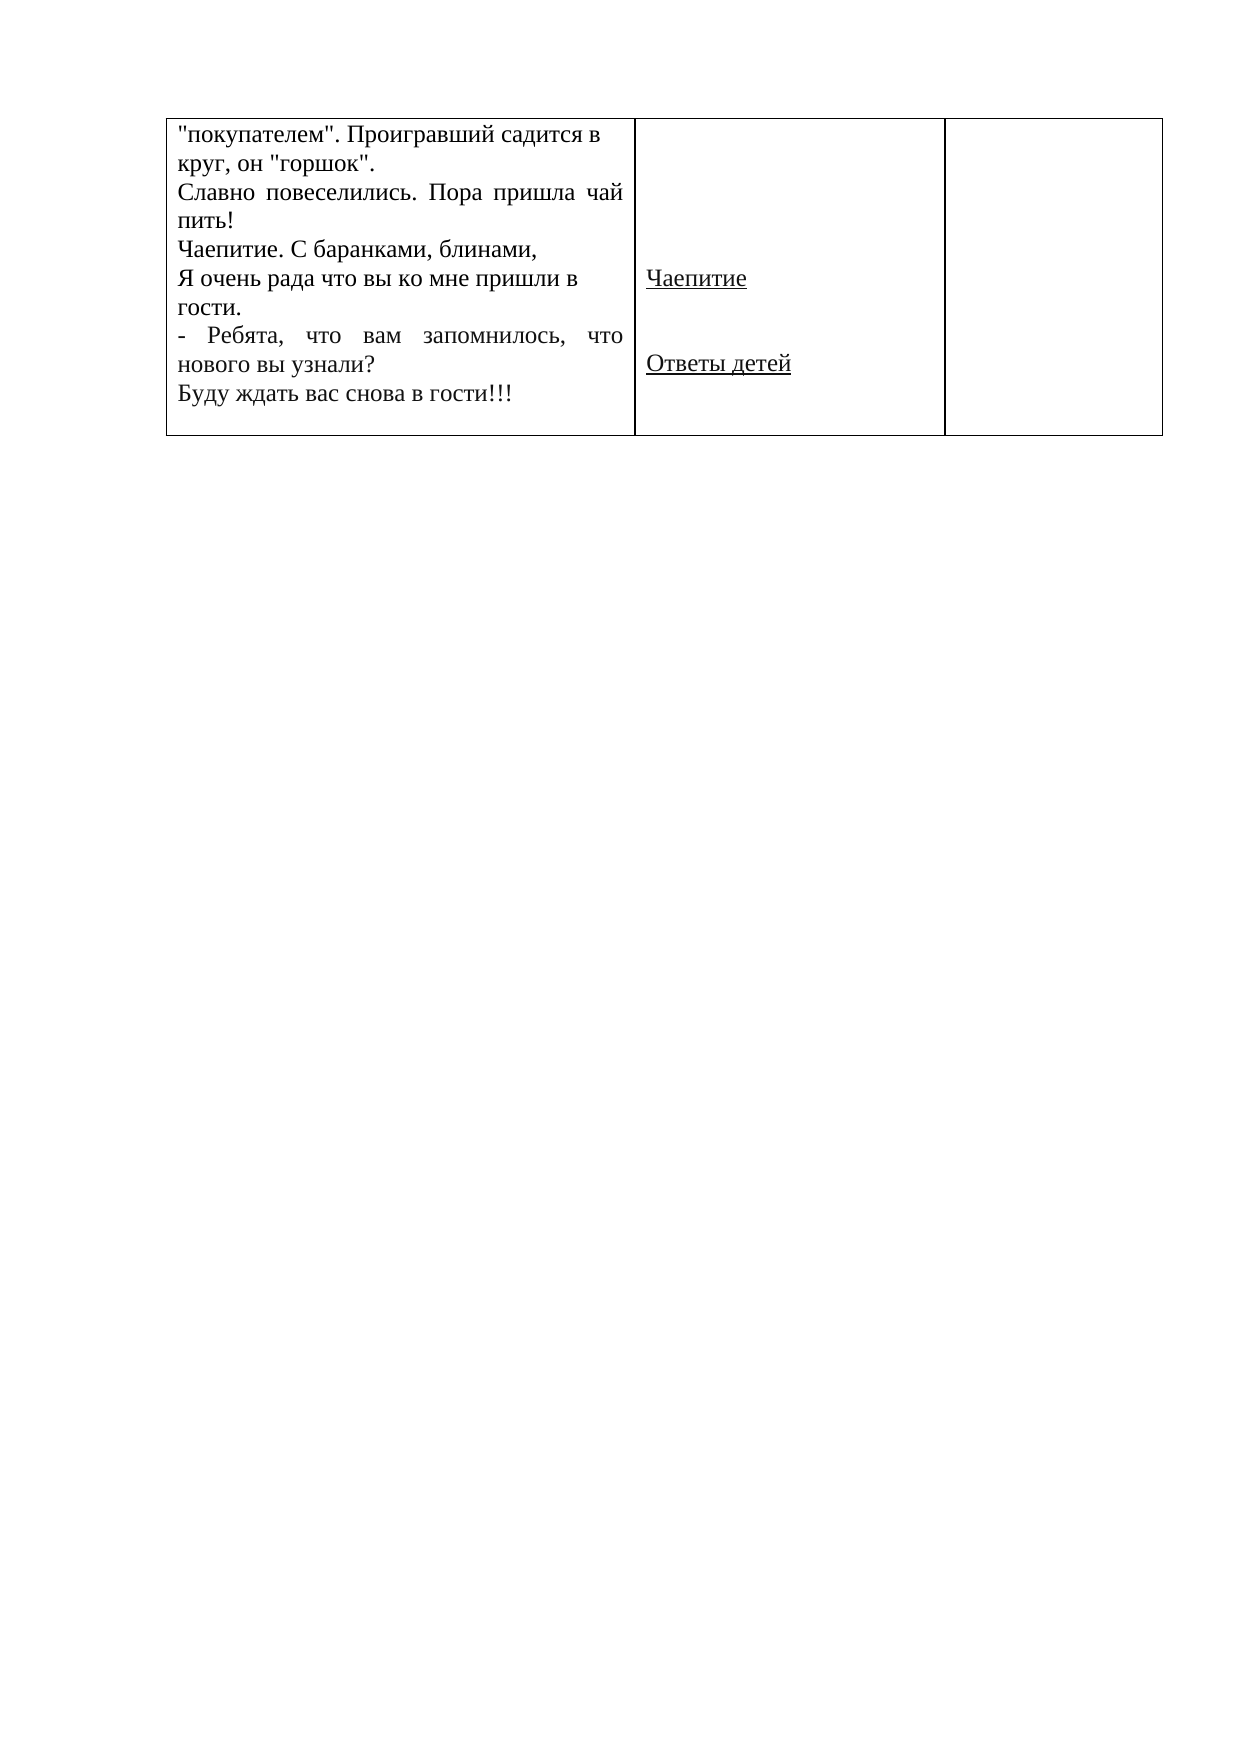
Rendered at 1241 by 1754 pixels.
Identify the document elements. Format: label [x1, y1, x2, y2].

table_cell [167, 119, 634, 435]
table_cell [636, 119, 944, 435]
table_cell [946, 119, 1162, 435]
